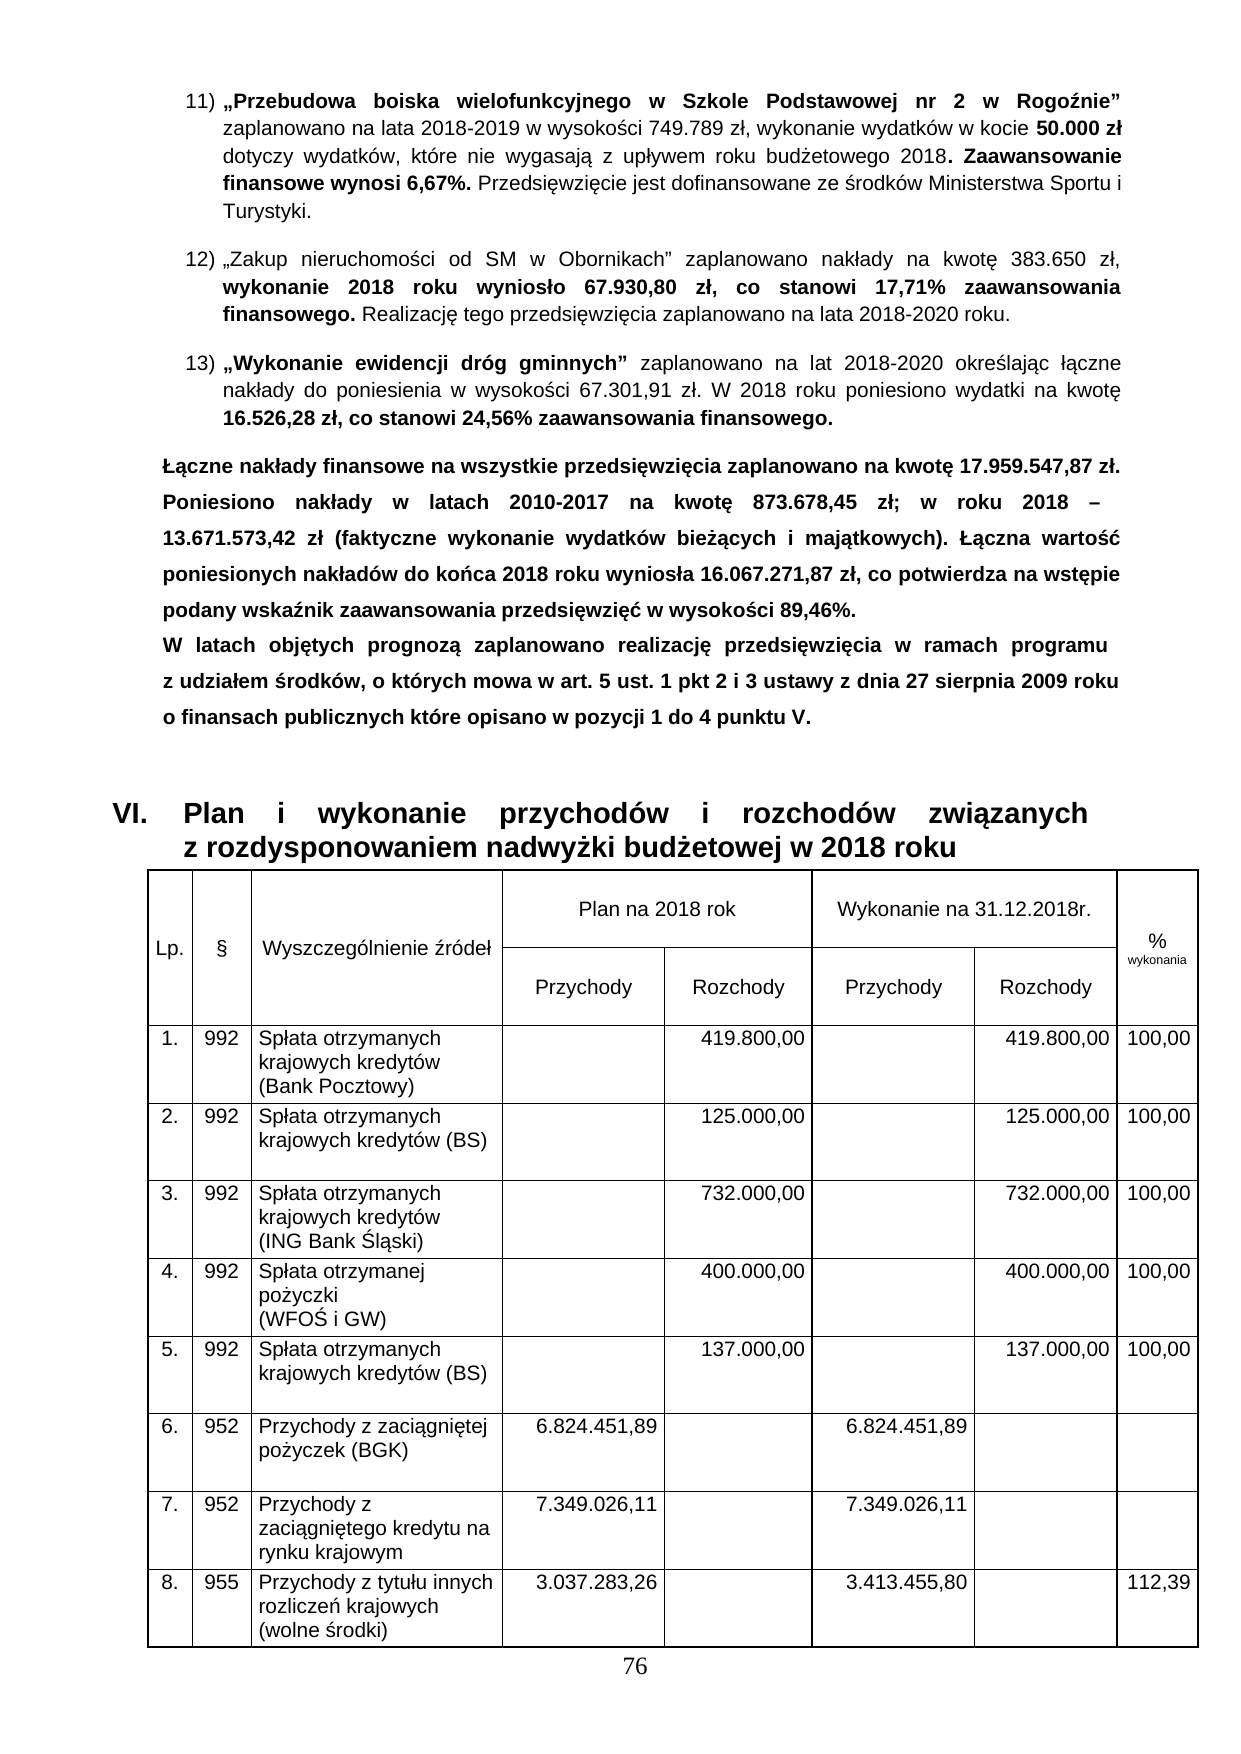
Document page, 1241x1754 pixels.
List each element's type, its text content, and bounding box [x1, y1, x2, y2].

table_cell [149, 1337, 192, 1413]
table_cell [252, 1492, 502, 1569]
text Plan i wykonanie przychodów i rozchodów związanych z rozdysponowaniem nadwyżki budżetowej w 2018 roku [148, 796, 1122, 863]
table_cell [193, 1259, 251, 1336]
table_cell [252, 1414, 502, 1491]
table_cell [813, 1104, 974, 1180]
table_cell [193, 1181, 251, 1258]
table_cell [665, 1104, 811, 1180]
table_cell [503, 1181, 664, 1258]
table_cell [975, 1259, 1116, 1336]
list „Wykonanie ewidencji dróg gminnych” zaplanowano na lat 2018-2020 określając łączne nakłady do poniesienia w wysokości 67.301,91 zł. W 2018 roku poniesiono wydatki na kwotę 16.526,28 zł, co stanowi 24,56% zaawansowania finansowego. [185, 350, 1122, 429]
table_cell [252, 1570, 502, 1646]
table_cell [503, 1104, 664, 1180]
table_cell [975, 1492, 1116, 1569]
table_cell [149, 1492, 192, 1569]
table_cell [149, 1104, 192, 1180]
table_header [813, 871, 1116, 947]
list „Przebudowa boiska wielofunkcyjnego w Szkole Podstawowej nr 2 w Rogoźnie” zaplanowano na lata 2018-2019 w wysokości 749.789 zł, wykonanie wydatków w kocie 50.000 zł dotyczy wydatków, które nie wygasają z upływem roku budżetowego 2018. Zaawansowanie finansowe wynosi 6,67%. Przedsięwzięcie jest dofinansowane ze środków Ministerstwa Sportu i Turystyki. [185, 89, 1122, 223]
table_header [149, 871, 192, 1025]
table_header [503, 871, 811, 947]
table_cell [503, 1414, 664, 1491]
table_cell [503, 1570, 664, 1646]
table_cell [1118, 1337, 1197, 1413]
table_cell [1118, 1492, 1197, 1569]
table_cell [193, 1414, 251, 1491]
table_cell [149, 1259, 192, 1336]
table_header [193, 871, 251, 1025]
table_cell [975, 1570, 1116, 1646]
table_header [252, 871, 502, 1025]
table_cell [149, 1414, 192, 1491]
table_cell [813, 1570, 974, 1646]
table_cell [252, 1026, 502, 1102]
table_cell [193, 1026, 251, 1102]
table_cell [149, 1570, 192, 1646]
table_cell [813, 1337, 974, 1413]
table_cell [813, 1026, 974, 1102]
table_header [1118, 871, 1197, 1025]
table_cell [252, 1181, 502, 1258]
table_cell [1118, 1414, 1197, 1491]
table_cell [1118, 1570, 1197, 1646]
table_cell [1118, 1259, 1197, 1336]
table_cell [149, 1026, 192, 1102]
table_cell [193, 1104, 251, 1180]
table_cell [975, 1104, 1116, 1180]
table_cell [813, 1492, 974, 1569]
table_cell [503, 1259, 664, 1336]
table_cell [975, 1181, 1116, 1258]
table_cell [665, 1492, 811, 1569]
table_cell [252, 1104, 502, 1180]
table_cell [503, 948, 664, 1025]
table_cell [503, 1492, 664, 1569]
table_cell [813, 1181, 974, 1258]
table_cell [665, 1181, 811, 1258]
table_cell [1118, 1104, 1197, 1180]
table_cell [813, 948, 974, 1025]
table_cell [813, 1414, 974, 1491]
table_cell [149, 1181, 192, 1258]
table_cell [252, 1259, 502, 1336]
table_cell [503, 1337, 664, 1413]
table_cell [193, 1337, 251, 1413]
text Łączne nakłady finansowe na wszystkie przedsięwzięcia zaplanowano na kwotę 17.959.547,87 zł. Poniesiono nakłady w latach 2010-2017 na kwotę 873.678,45 zł; w roku 2018 – 13.671.573,42 zł (faktyczne wykonanie wydatków bieżących i majątkowych). Łączna wartość poniesionych nakładów do końca 2018 roku wyniosła 16.067.271,87 zł, co potwierdza na wstępie podany wskaźnik zaawansowania przedsięwzięć w wysokości 89,46%. [162, 454, 1122, 621]
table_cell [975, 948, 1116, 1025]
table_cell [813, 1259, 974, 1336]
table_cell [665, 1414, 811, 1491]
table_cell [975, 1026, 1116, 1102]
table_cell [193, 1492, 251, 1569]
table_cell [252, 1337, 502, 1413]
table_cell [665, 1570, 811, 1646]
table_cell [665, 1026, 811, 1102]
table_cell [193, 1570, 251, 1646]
list „Zakup nieruchomości od SM w Obornikach” zaplanowano nakłady na kwotę 383.650 zł, wykonanie 2018 roku wyniosło 67.930,80 zł, co stanowi 17,71% zaawansowania finansowego. Realizację tego przedsięwzięcia zaplanowano na lata 2018-2020 roku. [185, 247, 1122, 326]
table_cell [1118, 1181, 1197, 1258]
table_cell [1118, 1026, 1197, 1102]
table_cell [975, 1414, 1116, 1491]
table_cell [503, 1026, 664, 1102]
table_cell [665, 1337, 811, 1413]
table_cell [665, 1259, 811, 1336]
text W latach objętych prognozą zaplanowano realizację przedsięwzięcia w ramach programu z udziałem środków, o których mowa w art. 5 ust. 1 pkt 2 i 3 ustawy z dnia 27 sierpnia 2009 roku o finansach publicznych które opisano w pozycji 1 do 4 punktu V. [163, 633, 1122, 729]
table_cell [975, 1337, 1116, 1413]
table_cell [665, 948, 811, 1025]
